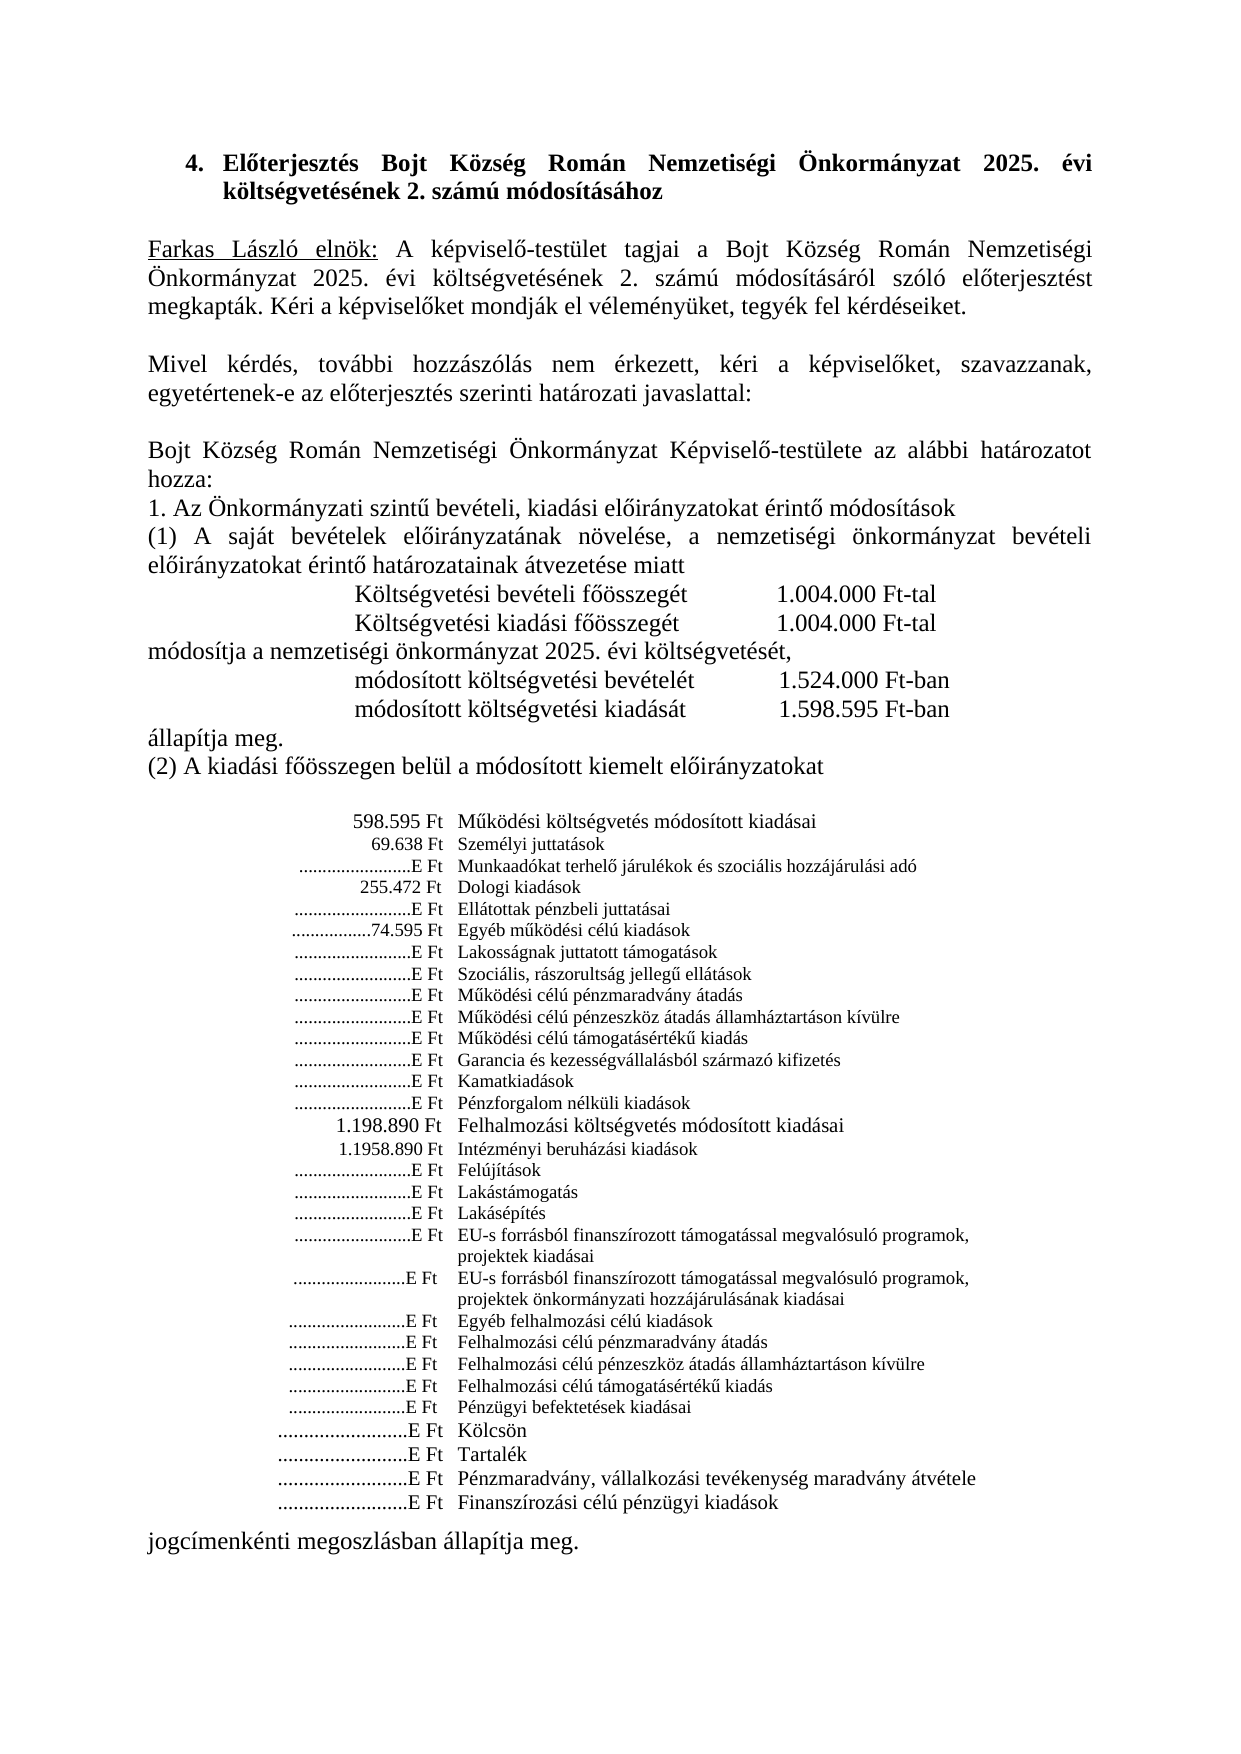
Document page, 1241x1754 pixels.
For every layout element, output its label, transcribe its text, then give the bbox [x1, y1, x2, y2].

table_cell 1.1958.890 Ft [244, 1138, 450, 1159]
table_cell Felhalmozási célú támogatásértékű kiadás [450, 1375, 1046, 1396]
table_cell EU-s forrásból finanszírozott támogatással megvalósuló programok, projektek önkormányzati hozzájárulásának kiadásai [450, 1267, 1046, 1310]
text (2) A kiadási főösszegen belül a módosított kiemelt előirányzatokat [148, 751, 1092, 780]
table_cell ........................E Ft [244, 1267, 450, 1310]
table_cell Garancia és kezességvállalásból származó kifizetés [450, 1049, 1046, 1070]
text 1. Az Önkormányzati szintű bevételi, kiadási előirányzatokat érintő módosítások [148, 493, 1092, 521]
table_cell ........................E Ft [244, 855, 450, 876]
table_cell .........................E Ft [244, 1466, 450, 1490]
table_cell Egyéb működési célú kiadások [450, 919, 1046, 941]
table_cell Finanszírozási célú pénzügyi kiadások [450, 1490, 1046, 1514]
table_cell Pénzmaradvány, vállalkozási tevékenység maradvány átvétele [450, 1466, 1046, 1490]
table_cell Lakástámogatás [450, 1181, 1046, 1202]
table_cell .........................E Ft [244, 1375, 450, 1396]
table_header Működési költségvetés módosított kiadásai [450, 809, 1046, 833]
table_cell EU-s forrásból finanszírozott támogatással megvalósuló programok, projektek kiadásai [450, 1224, 1046, 1267]
table_header Költségvetési bevételi főösszegét [347, 579, 712, 608]
text módosítja a nemzetiségi önkormányzat 2025. évi költségvetését, [148, 636, 1092, 665]
table_cell .........................E Ft [244, 963, 450, 984]
table_cell 1.004.000 Ft-tal [713, 608, 952, 636]
text Mivel kérdés, további hozzászólás nem érkezett, kéri a képviselőket, szavazzanak, egyetértenek-e az előterjesztés szerinti határozati javaslattal: [148, 349, 1092, 406]
table_cell .........................E Ft [244, 1181, 450, 1202]
table_cell Felhalmozási költségvetés módosított kiadásai [450, 1113, 1046, 1137]
table_cell 69.638 Ft [244, 833, 450, 854]
table_cell módosított költségvetési kiadását [347, 694, 746, 723]
table_cell Egyéb felhalmozási célú kiadások [450, 1310, 1046, 1331]
table_cell Lakosságnak juttatott támogatások [450, 941, 1046, 962]
text Bojt Község Román Nemzetiségi Önkormányzat Képviselő-testülete az alábbi határozatot hozza: [148, 435, 1092, 493]
table_cell Működési célú támogatásértékű kiadás [450, 1027, 1046, 1049]
table_cell .........................E Ft [244, 984, 450, 1006]
table_cell Szociális, rászorultság jellegű ellátások [450, 963, 1046, 984]
table_cell .........................E Ft [244, 1331, 450, 1353]
table_cell .........................E Ft [244, 1490, 450, 1514]
table_cell .........................E Ft [244, 1442, 450, 1466]
table_cell .........................E Ft [244, 941, 450, 962]
table_cell .........................E Ft [244, 1027, 450, 1049]
table_cell .................74.595 Ft [244, 919, 450, 941]
text (1) A saját bevételek előirányzatának növelése, a nemzetiségi önkormányzat bevételi előirányzatokat érintő határozatainak átvezetése miatt [148, 521, 1092, 579]
table_cell .........................E Ft [244, 1049, 450, 1070]
table_cell Felhalmozási célú pénzmaradvány átadás [450, 1331, 1046, 1353]
table_header 1.524.000 Ft-ban [746, 665, 967, 694]
list Előterjesztés Bojt Község Román Nemzetiségi Önkormányzat 2025. évi költségvetésének 2. számú módosításához [185, 148, 1092, 205]
table_header 598.595 Ft [244, 809, 450, 833]
table_cell .........................E Ft [244, 1310, 450, 1331]
table_cell 255.472 Ft [244, 876, 450, 898]
table_cell Felhalmozási célú pénzeszköz átadás államháztartáson kívülre [450, 1353, 1046, 1374]
table_cell Pénzforgalom nélküli kiadások [450, 1092, 1046, 1113]
table_cell .........................E Ft [244, 1159, 450, 1181]
table_cell .........................E Ft [244, 1070, 450, 1092]
text Farkas László elnök: A képviselő-testület tagjai a Bojt Község Román Nemzetiségi Önkormányzat 2025. évi költségvetésének 2. számú módosításáról szóló előterjesztést megkapták. Kéri a képviselőket mondják el véleményüket, tegyék fel kérdéseiket. [148, 234, 1092, 320]
table_cell Dologi kiadások [450, 876, 1046, 898]
table_cell Kamatkiadások [450, 1070, 1046, 1092]
table_cell .........................E Ft [244, 1006, 450, 1027]
text jogcímenkénti megoszlásban állapítja meg. [148, 1526, 1092, 1555]
table_cell Munkaadókat terhelő járulékok és szociális hozzájárulási adó [450, 855, 1046, 876]
table_cell 1.198.890 Ft [244, 1113, 450, 1137]
table_cell .........................E Ft [244, 1353, 450, 1374]
table_cell .........................E Ft [244, 898, 450, 919]
table_cell 1.598.595 Ft-ban [746, 694, 967, 723]
table_cell .........................E Ft [244, 1092, 450, 1113]
table_cell Tartalék [450, 1442, 1046, 1466]
table_cell Pénzügyi befektetések kiadásai [450, 1396, 1046, 1418]
text állapítja meg. [148, 723, 1092, 751]
table_cell Lakásépítés [450, 1202, 1046, 1224]
table_cell Intézményi beruházási kiadások [450, 1138, 1046, 1159]
table_cell Ellátottak pénzbeli juttatásai [450, 898, 1046, 919]
table_cell Személyi juttatások [450, 833, 1046, 854]
table_cell .........................E Ft [244, 1396, 450, 1418]
table_cell .........................E Ft [244, 1202, 450, 1224]
table_cell Működési célú pénzeszköz átadás államháztartáson kívülre [450, 1006, 1046, 1027]
table_cell Kölcsön [450, 1418, 1046, 1442]
table_cell Működési célú pénzmaradvány átadás [450, 984, 1046, 1006]
table_cell Felújítások [450, 1159, 1046, 1181]
table_header 1.004.000 Ft-tal [713, 579, 952, 608]
table_cell .........................E Ft [244, 1224, 450, 1267]
table_header módosított költségvetési bevételét [347, 665, 746, 694]
table_cell .........................E Ft [244, 1418, 450, 1442]
table_cell Költségvetési kiadási főösszegét [347, 608, 712, 636]
